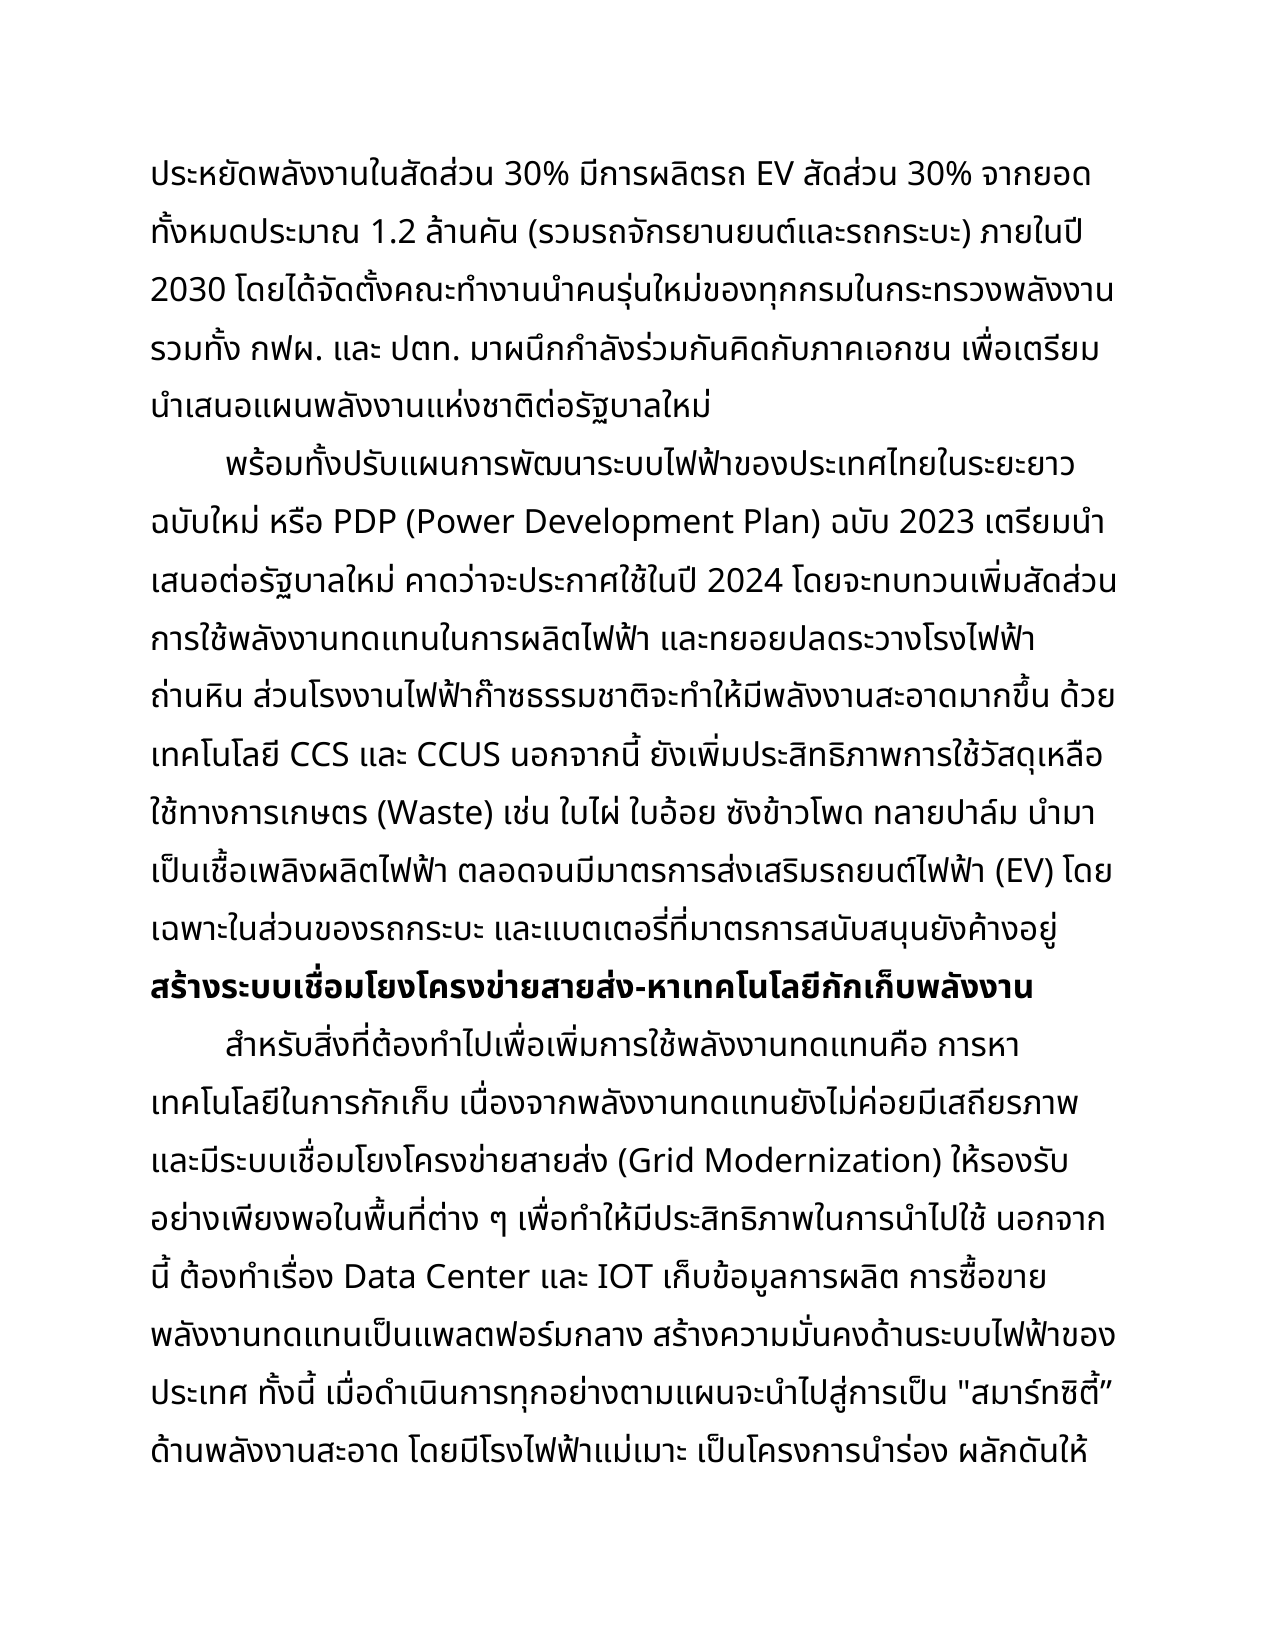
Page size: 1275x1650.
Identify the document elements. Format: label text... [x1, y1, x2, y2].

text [150, 1021, 1125, 1477]
text พร้อมทั้งปรับแผนการพัฒนาระบบไฟฟ้าของประเทศไทยในระยะยาวฉบับใหม่ หรือ PDP (Power Development Plan) ฉบับ 2023 เตรียมนำเสนอต่อรัฐบาลใหม่ คาดว่าจะประกาศใช้ในปี 2024 โดยจะทบทวนเพิ่มสัดส่วนการใช้พลังงานทดแทนในการผลิตไฟฟ้า และทยอยปลดระวางโรงไฟฟ้าถ่านหิน ส่วนโรงงานไฟฟ้าก๊าซธรรมชาติจะทำให้มีพลังงานสะอาดมากขึ้น ด้วยเทคโนโลยี CCS และ CCUS นอกจากนี้ ยังเพิ่มประสิทธิภาพการใช้วัสดุเหลือใช้ทางการเกษตร (Waste) เช่น ใบไผ่ ใบอ้อย ซังข้าวโพด ทลายปาล์ม นำมาเป็นเชื้อเพลิงผลิตไฟฟ้า ตลอดจนมีมาตรการส่งเสริมรถยนต์ไฟฟ้า (EV) โดยเฉพาะในส่วนของรถกระบะ และแบตเตอรี่ที่มาตรการสนับสนุนยังค้างอยู่ [150, 440, 1125, 955]
text สร้างระบบเชื่อมโยงโครงข่ายสายส่ง-หาเทคโนโลยีกักเก็บพลังงาน [150, 963, 1125, 1013]
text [150, 150, 1125, 433]
